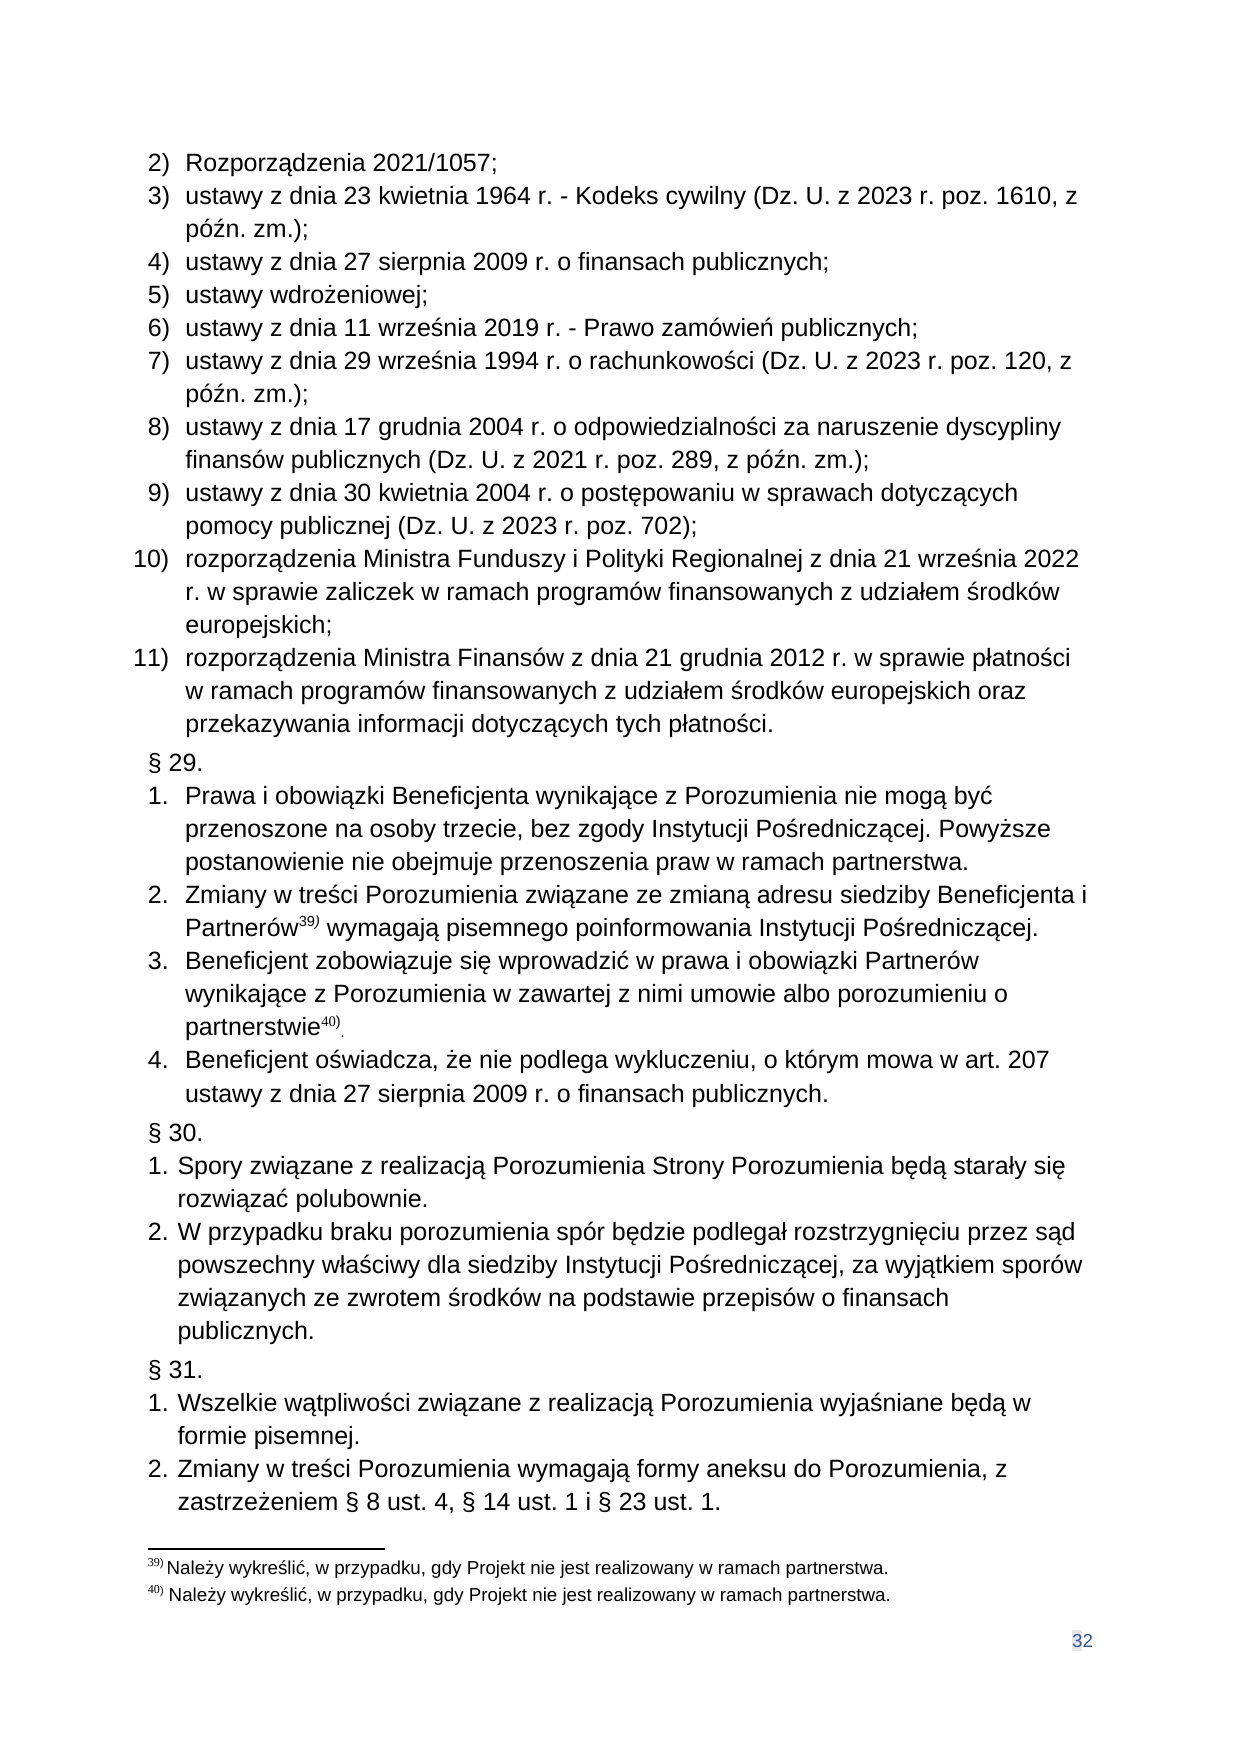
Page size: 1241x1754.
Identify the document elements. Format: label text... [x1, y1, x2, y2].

list ustawy z dnia 29 września 1994 r. o rachunkowości (Dz. U. z 2023 r. poz. 120, z późn. zm.); [148, 346, 1093, 407]
list ustawy z dnia 27 sierpnia 2009 r. o finansach publicznych; [148, 247, 1093, 275]
list ustawy z dnia 11 września 2019 r. - Prawo zamówień publicznych; [148, 313, 1093, 341]
subtitle § 29. [148, 748, 1093, 777]
list Rozporządzenia 2021/1057; [148, 148, 1093, 176]
list ustawy z dnia 23 kwietnia 1964 r. - Kodeks cywilny (Dz. U. z 2023 r. poz. 1610, z późn. zm.); [148, 181, 1093, 242]
list Zmiany w treści Porozumienia wymagają formy aneksu do Porozumienia, z zastrzeżeniem § 8 ust. 4, § 14 ust. 1 i § 23 ust. 1. [148, 1454, 1093, 1516]
list ustawy z dnia 17 grudnia 2004 r. o odpowiedzialności za naruszenie dyscypliny finansów publicznych (Dz. U. z 2021 r. poz. 289, z późn. zm.); [148, 412, 1093, 473]
list Beneficjent zobowiązuje się wprowadzić w prawa i obowiązki Partnerów wynikające z Porozumienia w zawartej z nimi umowie albo porozumieniu o partnerstwie). [148, 946, 1093, 1041]
subtitle § 31. [148, 1355, 1093, 1384]
subtitle § 30. [148, 1118, 1093, 1147]
list Prawa i obowiązki Beneficjenta wynikające z Porozumienia nie mogą być przenoszone na osoby trzecie, bez zgody Instytucji Pośredniczącej. Powyższe postanowienie nie obejmuje przenoszenia praw w ramach partnerstwa. [148, 781, 1093, 876]
list ustawy wdrożeniowej; [148, 280, 1093, 308]
list Wszelkie wątpliwości związane z realizacją Porozumienia wyjaśniane będą w formie pisemnej. [148, 1388, 1093, 1450]
list Zmiany w treści Porozumienia związane ze zmianą adresu siedziby Beneficjenta i Partnerów) wymagają pisemnego poinformowania Instytucji Pośredniczącej. [148, 880, 1093, 942]
list Spory związane z realizacją Porozumienia Strony Porozumienia będą starały się rozwiązać polubownie. [148, 1151, 1093, 1213]
list W przypadku braku porozumienia spór będzie podlegał rozstrzygnięciu przez sąd powszechny właściwy dla siedziby Instytucji Pośredniczącej, za wyjątkiem sporów związanych ze zwrotem środków na podstawie przepisów o finansach publicznych. [148, 1217, 1093, 1345]
list rozporządzenia Ministra Finansów z dnia 21 grudnia 2012 r. w sprawie płatności w ramach programów finansowanych z udziałem środków europejskich oraz przekazywania informacji dotyczących tych płatności. [133, 643, 1093, 738]
list rozporządzenia Ministra Funduszy i Polityki Regionalnej z dnia 21 września 2022 r. w sprawie zaliczek w ramach programów finansowanych z udziałem środków europejskich; [133, 544, 1093, 639]
list Beneficjent oświadcza, że nie podlega wykluczeniu, o którym mowa w art. 207 ustawy z dnia 27 sierpnia 2009 r. o finansach publicznych. [148, 1046, 1093, 1107]
list ustawy z dnia 30 kwietnia 2004 r. o postępowaniu w sprawach dotyczących pomocy publicznej (Dz. U. z 2023 r. poz. 702); [148, 478, 1093, 539]
